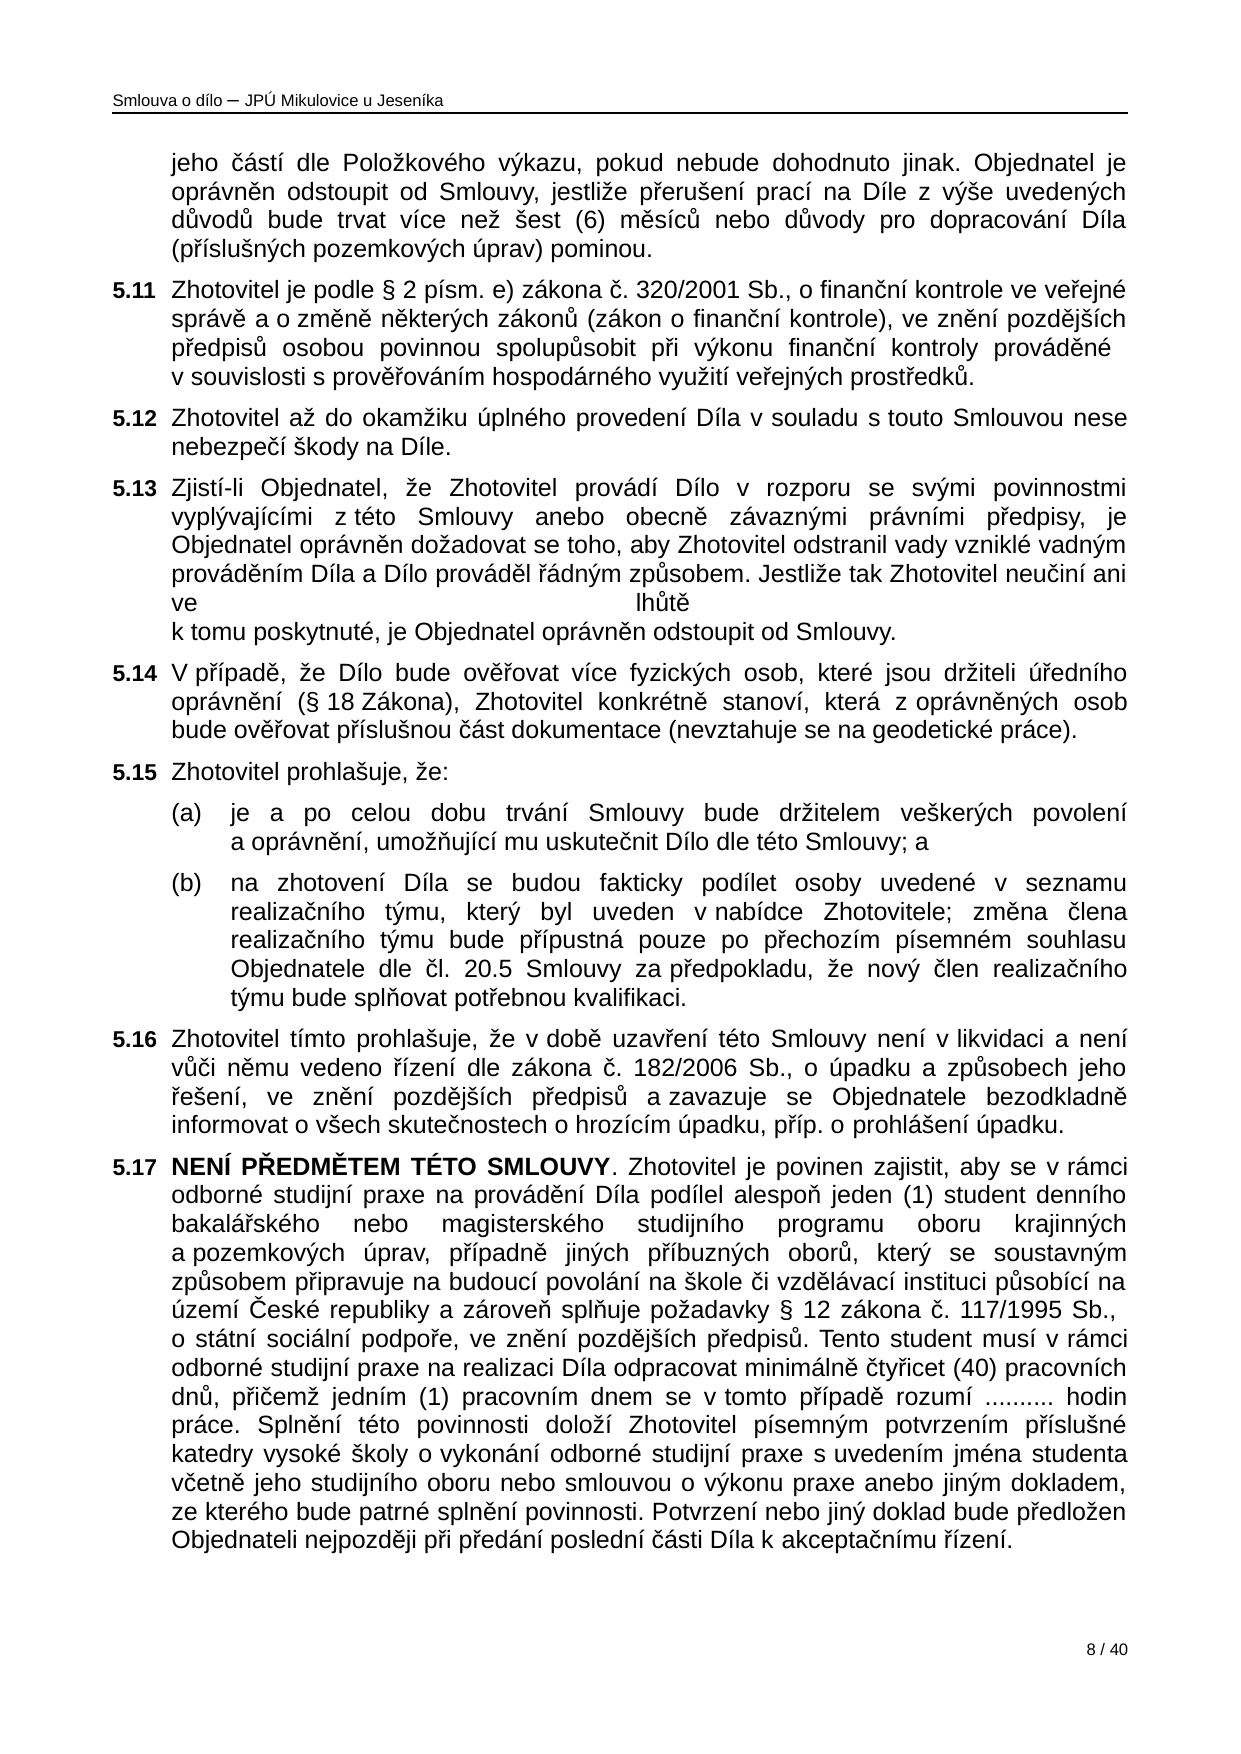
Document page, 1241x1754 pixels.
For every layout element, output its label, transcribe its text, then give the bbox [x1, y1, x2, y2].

text Zhotovitel je podle § 2 písm. e) zákona č. 320/2001 Sb., o finanční kontrole ve veřejné správě a o změně některých zákonů (zákon o finanční kontrole), ve znění pozdějších předpisů osobou povinnou spolupůsobit při výkonu finanční kontroly prováděné v souvislosti s prověřováním hospodárného využití veřejných prostředků. [112, 275, 1128, 390]
list je a po celou dobu trvání Smlouvy bude držitelem veškerých povolení a oprávnění, umožňující mu uskutečnit Dílo dle této Smlouvy; a [171, 798, 1128, 855]
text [112, 148, 1128, 263]
text Zhotovitel prohlašuje, že: [112, 756, 1128, 785]
text NENÍ PŘEDMĚTEM TÉTO SMLOUVY. Zhotovitel je povinen zajistit, aby se v rámci odborné studijní praxe na provádění Díla podílel alespoň jeden (1) student denního bakalářského nebo magisterského studijního programu oboru krajinných a pozemkových úprav, případně jiných příbuzných oborů, který se soustavným způsobem připravuje na budoucí povolání na škole či vzdělávací instituci působící na území České republiky a zároveň splňuje požadavky § 12 zákona č. 117/1995 Sb., o státní sociální podpoře, ve znění pozdějších předpisů. Tento student musí v rámci odborné studijní praxe na realizaci Díla odpracovat minimálně čtyřicet (40) pracovních dnů, přičemž jedním (1) pracovním dnem se v tomto případě rozumí .......... hodin práce. Splnění této povinnosti doloží Zhotovitel písemným potvrzením příslušné katedry vysoké školy o vykonání odborné studijní praxe s uvedením jména studenta včetně jeho studijního oboru nebo smlouvou o výkonu praxe anebo jiným dokladem, ze kterého bude patrné splnění povinnosti. Potvrzení nebo jiný doklad bude předložen Objednateli nejpozději při předání poslední části Díla k akceptačnímu řízení. [112, 1151, 1128, 1554]
text Zhotovitel tímto prohlašuje, že v době uzavření této Smlouvy není v likvidaci a není vůči němu vedeno řízení dle zákona č. 182/2006 Sb., o úpadku a způsobech jeho řešení, ve znění pozdějších předpisů a zavazuje se Objednatele bezodkladně informovat o všech skutečnostech o hrozícím úpadku, příp. o prohlášení úpadku. [112, 1024, 1128, 1139]
text V případě, že Dílo bude ověřovat více fyzických osob, které jsou držiteli úředního oprávnění (§ 18 Zákona), Zhotovitel konkrétně stanoví, která z oprávněných osob bude ověřovat příslušnou část dokumentace (nevztahuje se na geodetické práce). [112, 658, 1128, 744]
list na zhotovení Díla se budou fakticky podílet osoby uvedené v seznamu realizačního týmu, který byl uveden v nabídce Zhotovitele; změna člena realizačního týmu bude přípustná pouze po přechozím písemném souhlasu Objednatele dle čl. 20.5 Smlouvy za předpokladu, že nový člen realizačního týmu bude splňovat potřebnou kvalifikaci. [171, 868, 1128, 1011]
text Zhotovitel až do okamžiku úplného provedení Díla v souladu s touto Smlouvou nese nebezpečí škody na Díle. [112, 403, 1128, 460]
text Zjistí-li Objednatel, že Zhotovitel provádí Dílo v rozporu se svými povinnostmi vyplývajícími z této Smlouvy anebo obecně závaznými právními předpisy, je Objednatel oprávněn dožadovat se toho, aby Zhotovitel odstranil vady vzniklé vadným prováděním Díla a Dílo prováděl řádným způsobem. Jestliže tak Zhotovitel neučiní ani ve lhůtě k tomu poskytnuté, je Objednatel oprávněn odstoupit od Smlouvy. [112, 473, 1128, 645]
